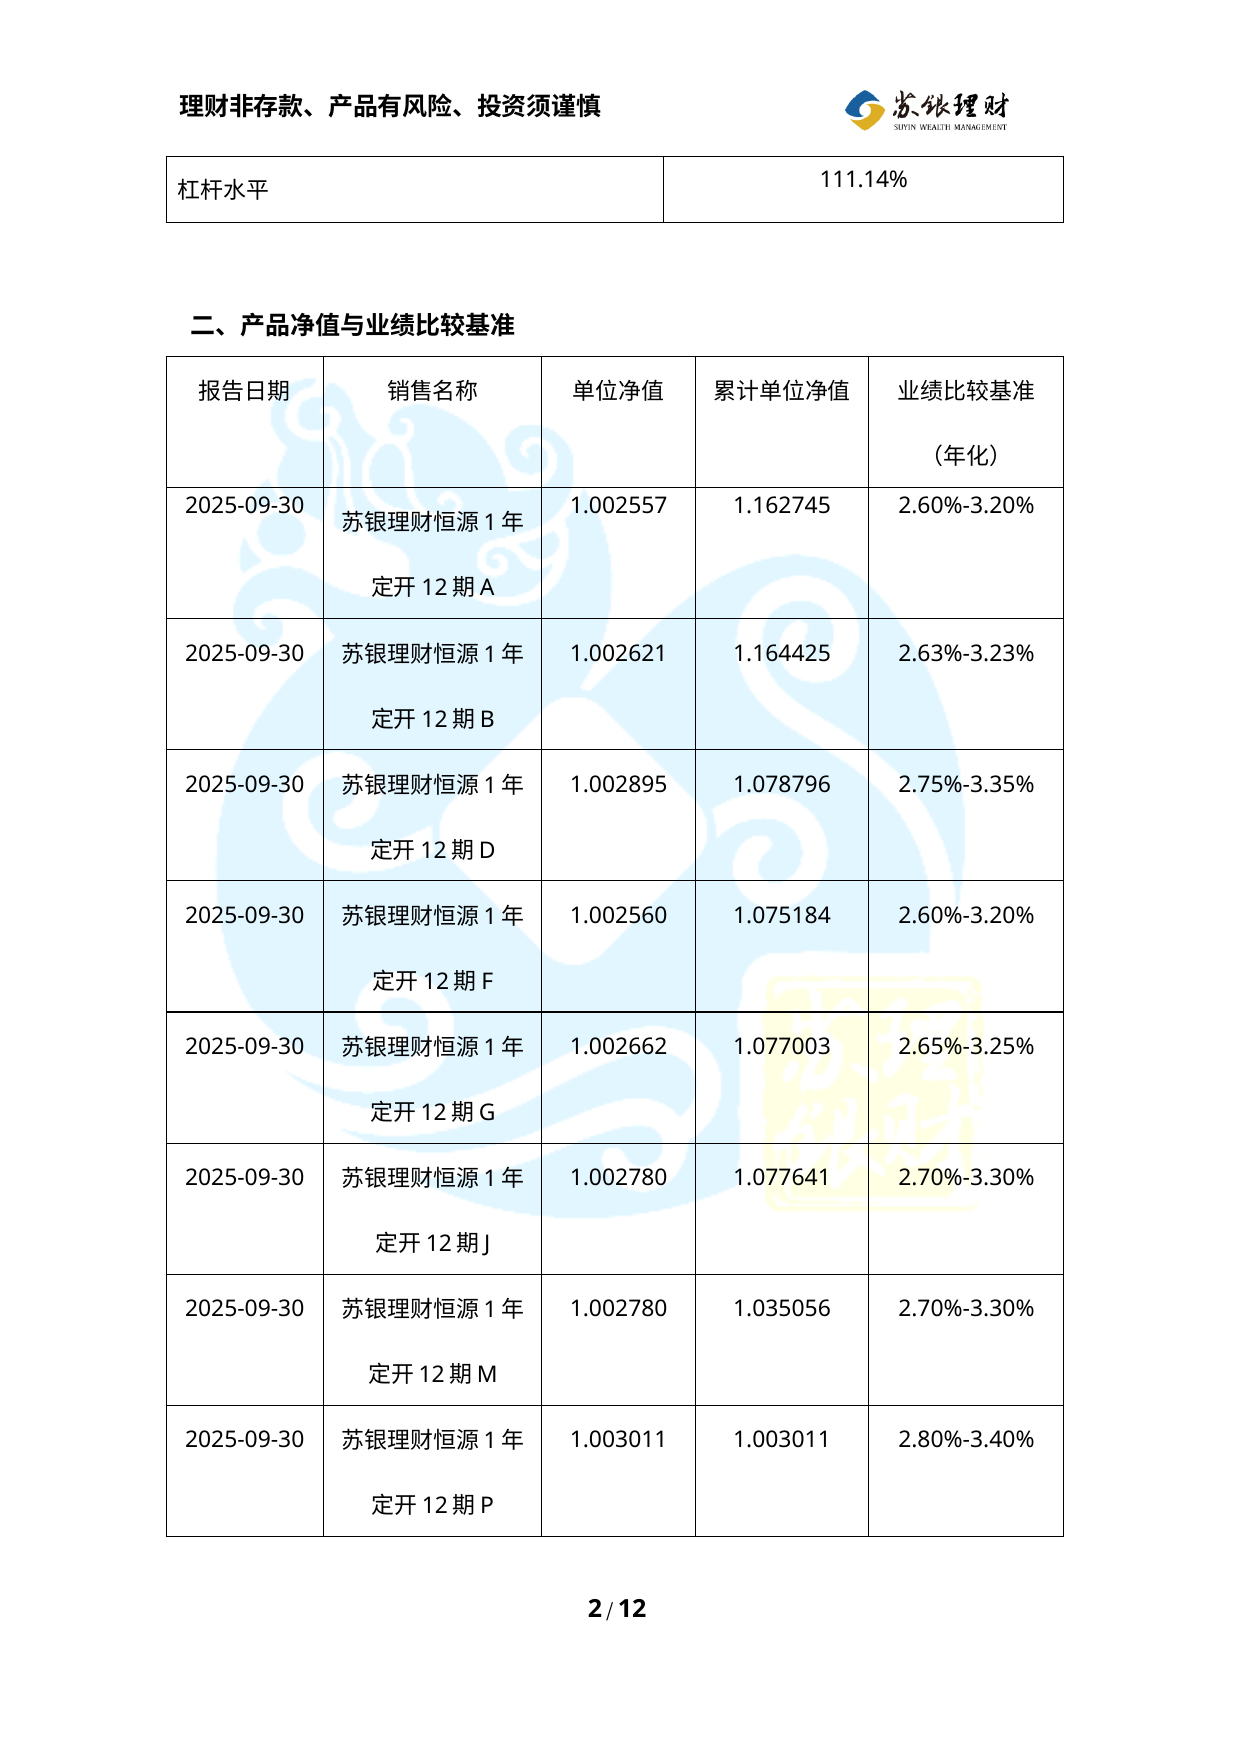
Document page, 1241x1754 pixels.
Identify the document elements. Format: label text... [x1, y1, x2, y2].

table_cell 1.078796 [696, 750, 868, 880]
table_cell 1.075184 [696, 881, 868, 1011]
table_cell 杠杆水平 [167, 157, 663, 222]
table_cell 1.002662 [542, 1013, 695, 1142]
table_cell 苏银理财恒源1年定开12期G [324, 1013, 541, 1142]
table_cell 苏银理财恒源1年定开12期A [324, 488, 541, 618]
table_cell 1.002557 [542, 488, 695, 618]
table_cell 2.70%-3.30% [869, 1144, 1063, 1273]
table_cell 2025-09-30 [167, 881, 323, 1011]
table_cell 2.65%-3.25% [869, 1013, 1063, 1142]
table_cell 苏银理财恒源1年定开12期M [324, 1275, 541, 1404]
table_cell 1.002895 [542, 750, 695, 880]
table_cell 2025-09-30 [167, 488, 323, 618]
table_cell 2.63%-3.23% [869, 619, 1063, 749]
table_cell 2.60%-3.20% [869, 881, 1063, 1011]
table_cell 1.003011 [696, 1406, 868, 1536]
table_header 销售名称 [324, 357, 541, 487]
table_cell 111.14% [664, 157, 1063, 222]
table_header 报告日期 [167, 357, 323, 487]
table_cell 2025-09-30 [167, 1275, 323, 1404]
table_cell 1.002780 [542, 1275, 695, 1404]
table_cell 2.75%-3.35% [869, 750, 1063, 880]
table_cell 苏银理财恒源1年定开12期F [324, 881, 541, 1011]
table_cell 1.162745 [696, 488, 868, 618]
table_cell 1.002560 [542, 881, 695, 1011]
table_cell 1.077003 [696, 1013, 868, 1142]
table_cell 2025-09-30 [167, 619, 323, 749]
table_cell 2025-09-30 [167, 1406, 323, 1536]
table_cell 苏银理财恒源1年定开12期D [324, 750, 541, 880]
table_cell 苏银理财恒源1年定开12期P [324, 1406, 541, 1536]
table_cell 1.002780 [542, 1144, 695, 1273]
table_cell 1.164425 [696, 619, 868, 749]
table_cell 1.002621 [542, 619, 695, 749]
table_cell 1.003011 [542, 1406, 695, 1536]
table_cell 1.077641 [696, 1144, 868, 1273]
table_cell 2025-09-30 [167, 1013, 323, 1142]
table_cell 2025-09-30 [167, 750, 323, 880]
table_header 累计单位净值 [696, 357, 868, 487]
picture [820, 72, 1039, 143]
table_cell 苏银理财恒源1年定开12期J [324, 1144, 541, 1273]
table_cell 2.80%-3.40% [869, 1406, 1063, 1536]
table_header 单位净值 [542, 357, 695, 487]
table_cell 2025-09-30 [167, 1144, 323, 1273]
table_cell 2.70%-3.30% [869, 1275, 1063, 1404]
table_cell 苏银理财恒源1年定开12期B [324, 619, 541, 749]
subtitle 二、产品净值与业绩比较基准 [190, 291, 1053, 356]
table_cell 1.035056 [696, 1275, 868, 1404]
table_header 业绩比较基准（年化） [869, 357, 1063, 487]
table_cell 2.60%-3.20% [869, 488, 1063, 618]
